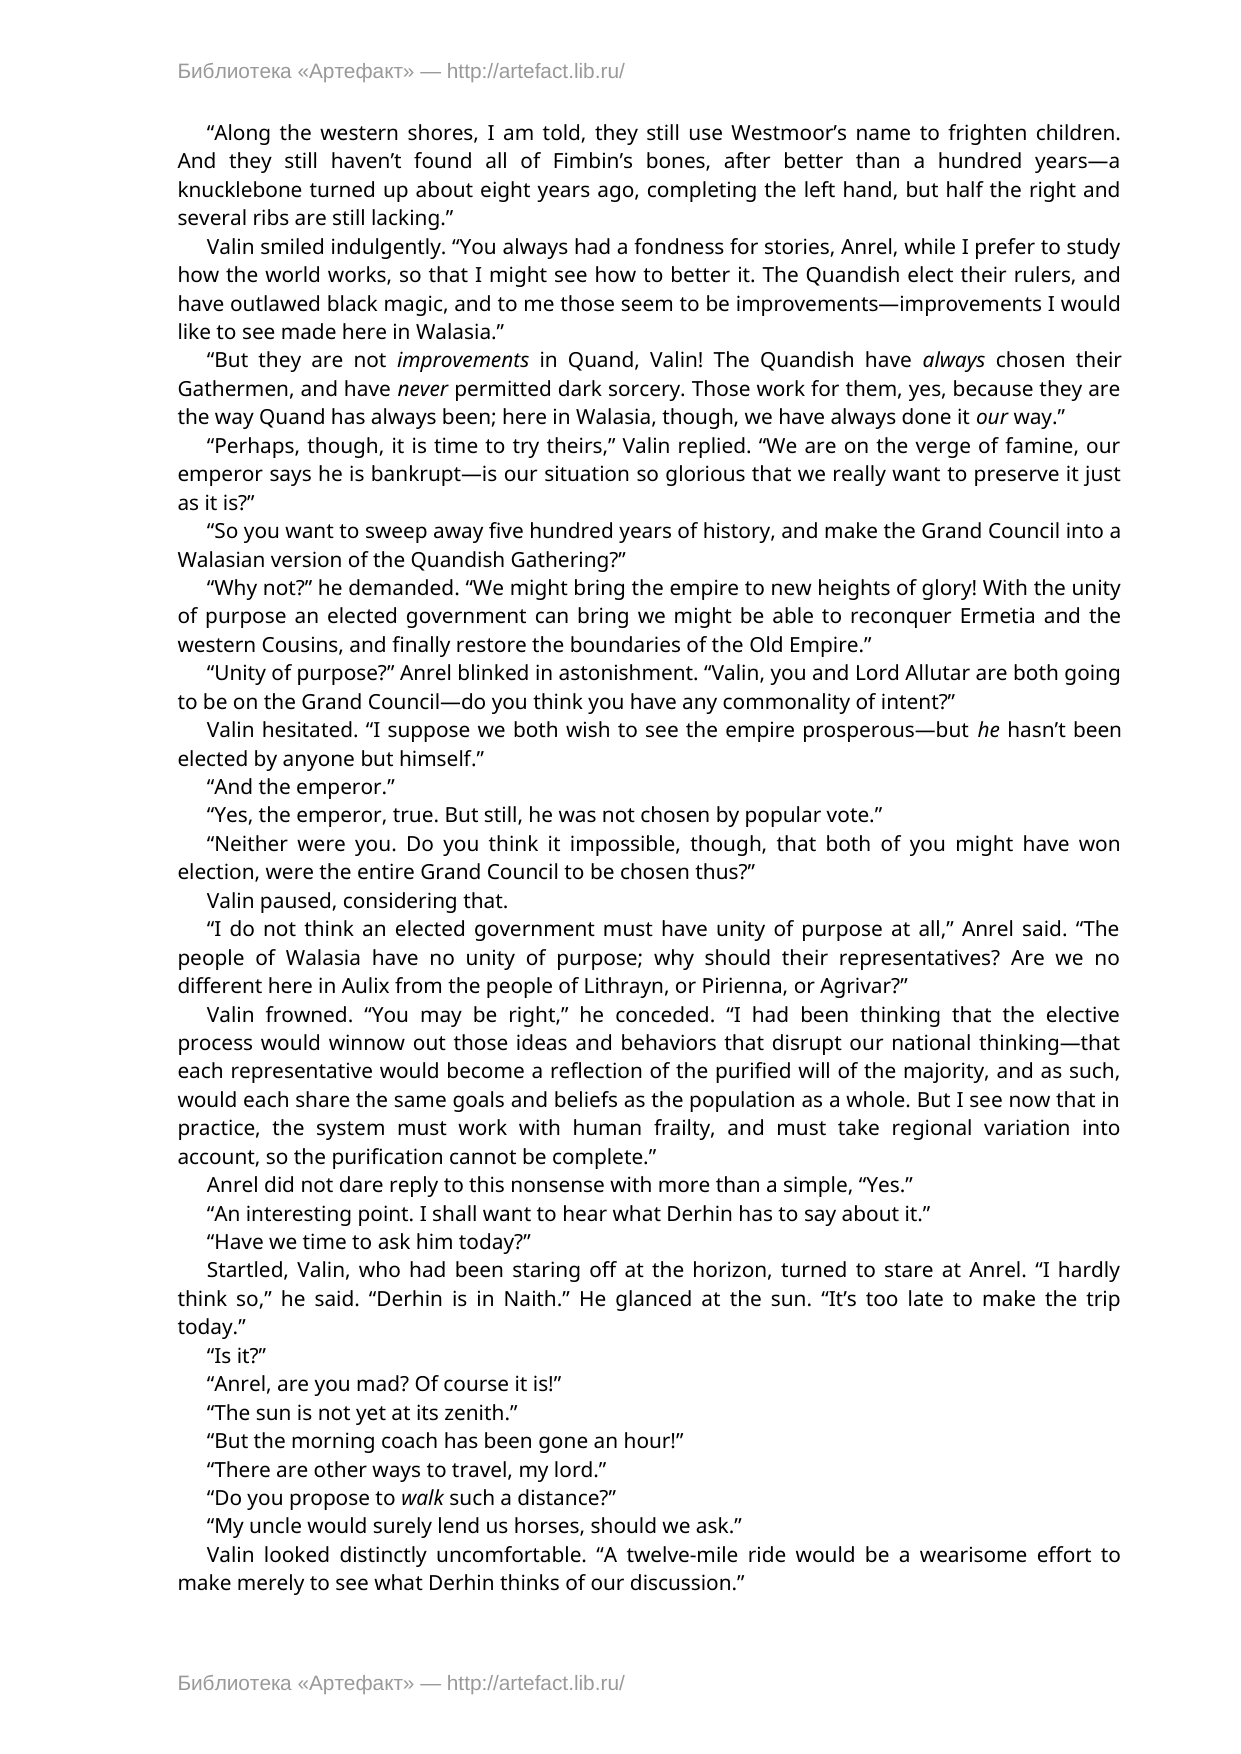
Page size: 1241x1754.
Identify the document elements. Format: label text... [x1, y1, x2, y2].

text “Neither were you. Do you think it impossible, though, that both of you might have won election, were the entire Grand Council to be chosen thus?” [177, 829, 1122, 886]
text “But the morning coach has been gone an hour!” [177, 1426, 1122, 1455]
text “Have we time to ask him today?” [177, 1227, 1122, 1256]
text Anrel did not dare reply to this nonsense with more than a simple, “Yes.” [177, 1170, 1122, 1199]
text Valin looked distinctly uncomfortable. “A twelve-mile ride would be a wearisome effort to make merely to see what Derhin thinks of our discussion.” [177, 1540, 1122, 1597]
text “But they are not improvements in Quand, Valin! The Quandish have always chosen their Gathermen, and have never permitted dark sorcery. Those work for them, yes, because they are the way Quand has always been; here in Walasia, though, we have always done it our way.” [177, 346, 1122, 431]
text “Along the western shores, I am told, they still use Westmoor’s name to frighten children. And they still haven’t found all of Fimbin’s bones, after better than a hundred years—a knucklebone turned up about eight years ago, completing the left hand, but half the right and several ribs are still lacking.” [177, 118, 1122, 232]
text Valin smiled indulgently. “You always had a fondness for stories, Anrel, while I prefer to study how the world works, so that I might see how to better it. The Quandish elect their rulers, and have outlawed black magic, and to me those seem to be improvements—improvements I would like to see made here in Walasia.” [177, 232, 1122, 346]
text “The sun is not yet at its zenith.” [177, 1398, 1122, 1426]
text “Perhaps, though, it is time to try theirs,” Valin replied. “We are on the verge of famine, our emperor says he is bankrupt—is our situation so glorious that we really want to preserve it just as it is?” [177, 431, 1122, 516]
text “Yes, the emperor, true. But still, he was not chosen by popular vote.” [177, 801, 1122, 829]
text “Is it?” [177, 1341, 1122, 1369]
text “Anrel, are you mad? Of course it is!” [177, 1369, 1122, 1398]
text “And the emperor.” [177, 772, 1122, 801]
text “My uncle would surely lend us horses, should we ask.” [177, 1512, 1122, 1540]
text “Do you propose to walk such a distance?” [177, 1483, 1122, 1512]
text “So you want to sweep away five hundred years of history, and make the Grand Council into a Walasian version of the Quandish Gathering?” [177, 516, 1122, 573]
text Valin frowned. “You may be right,” he conceded. “I had been thinking that the elective process would winnow out those ideas and behaviors that disrupt our national thinking—that each representative would become a reflection of the purified will of the majority, and as such, would each share the same goals and beliefs as the population as a whole. But I see now that in practice, the system must work with human frailty, and must take regional variation into account, so the purification cannot be complete.” [177, 1000, 1122, 1170]
text “Unity of purpose?” Anrel blinked in astonishment. “Valin, you and Lord Allutar are both going to be on the Grand Council—do you think you have any commonality of intent?” [177, 658, 1122, 715]
text “There are other ways to travel, my lord.” [177, 1455, 1122, 1483]
text Valin paused, considering that. [177, 886, 1122, 914]
text Startled, Valin, who had been staring off at the horizon, turned to stare at Anrel. “I hardly think so,” he said. “Derhin is in Naith.” He glanced at the sun. “It’s too late to make the trip today.” [177, 1256, 1122, 1341]
text “Why not?” he demanded. “We might bring the empire to new heights of glory! With the unity of purpose an elected government can bring we might be able to reconquer Ermetia and the western Cousins, and finally restore the boundaries of the Old Empire.” [177, 573, 1122, 658]
text “I do not think an elected government must have unity of purpose at all,” Anrel said. “The people of Walasia have no unity of purpose; why should their representatives? Are we no different here in Aulix from the people of Lithrayn, or Pirienna, or Agrivar?” [177, 914, 1122, 1000]
text Valin hesitated. “I suppose we both wish to see the empire prosperous—but he hasn’t been elected by anyone but himself.” [177, 715, 1122, 772]
text “An interesting point. I shall want to hear what Derhin has to say about it.” [177, 1199, 1122, 1227]
